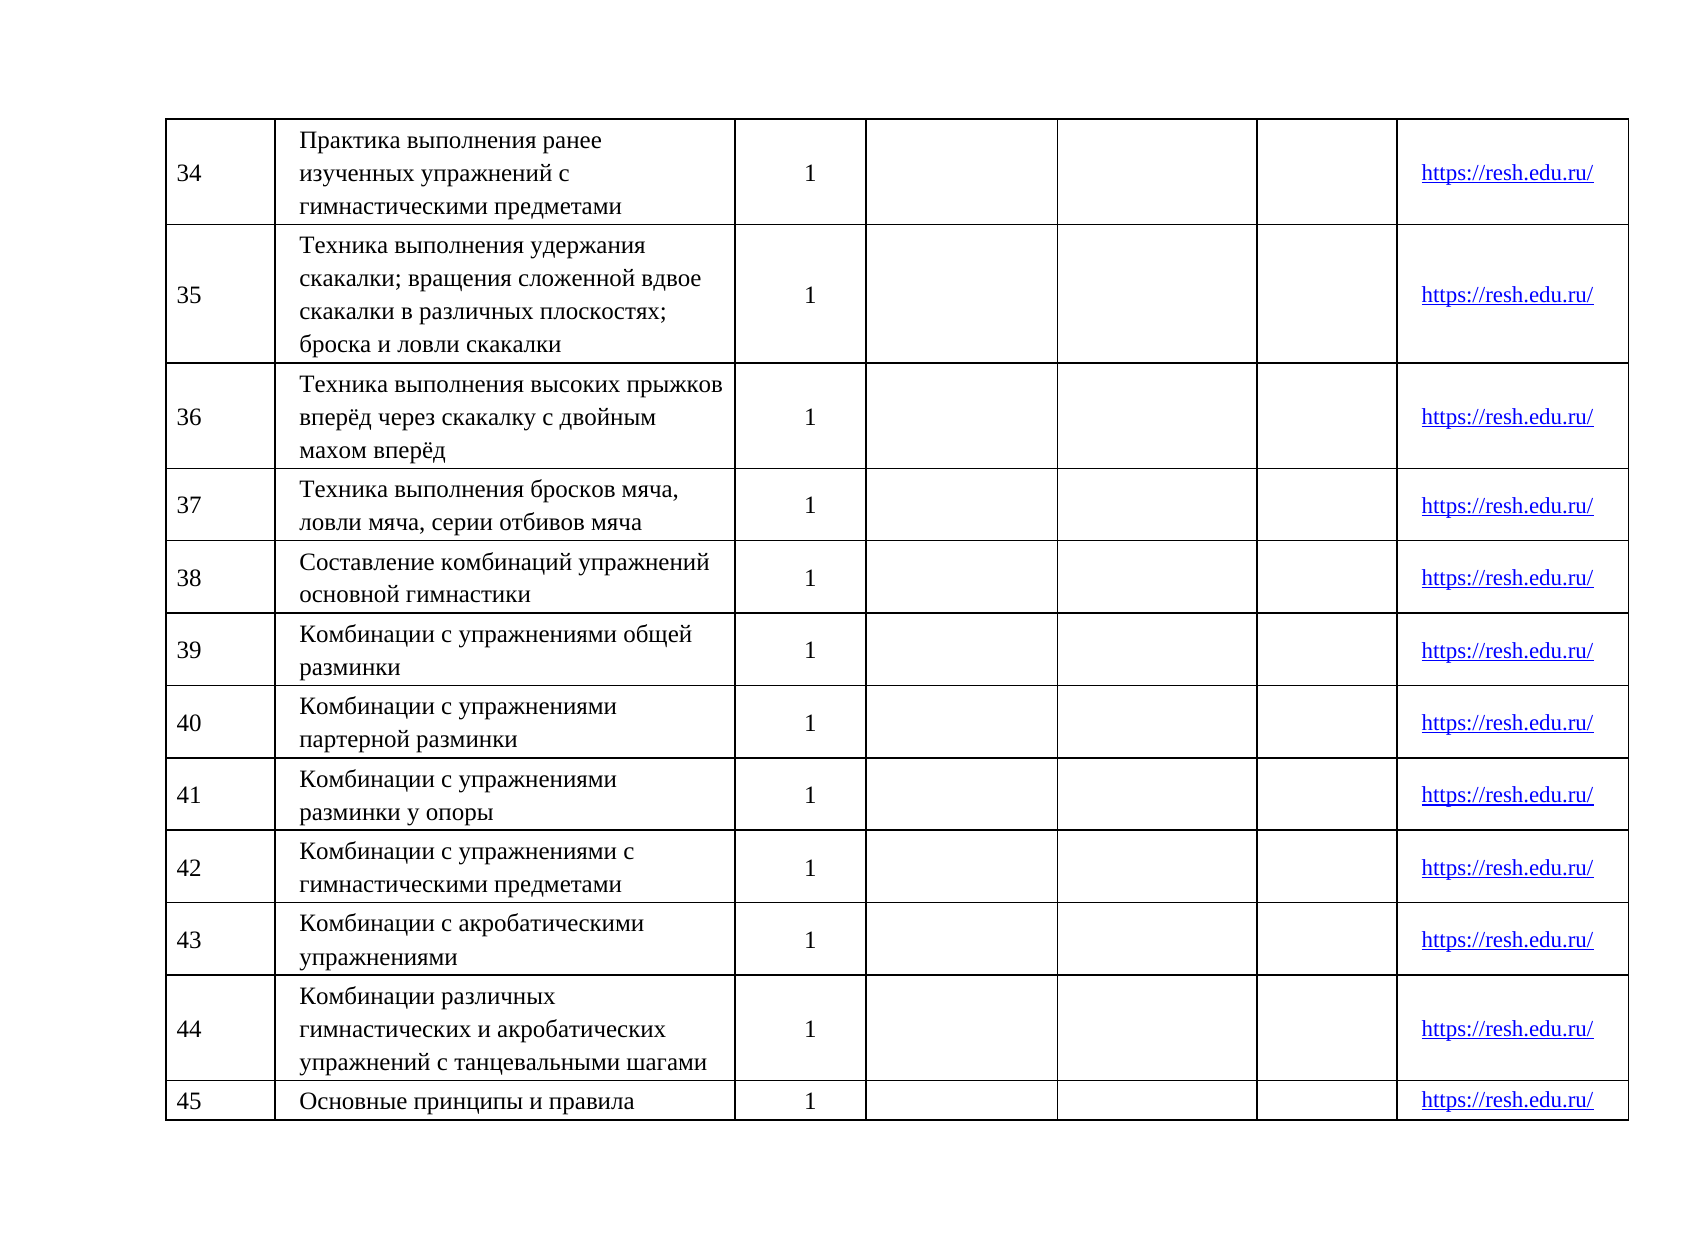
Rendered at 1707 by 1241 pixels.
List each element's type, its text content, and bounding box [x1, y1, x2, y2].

table_cell Практика выполнения ранее изученных упражнений с гимнастическими предметами [276, 120, 734, 223]
table_cell Составление комбинаций упражнений основной гимнастики [276, 541, 734, 612]
table_cell Техника выполнения бросков мяча, ловли мяча, серии отбивов мяча [276, 469, 734, 540]
table_cell [1058, 831, 1256, 902]
table_cell 1 [736, 469, 865, 540]
table_cell [1258, 976, 1396, 1079]
table_cell 1 [736, 364, 865, 467]
table_cell [1058, 364, 1256, 467]
table_cell [1258, 614, 1396, 684]
table_cell https://resh.edu.ru/ [1398, 225, 1628, 362]
table_cell 41 [167, 759, 274, 829]
table_cell [1258, 364, 1396, 467]
table_cell 34 [167, 120, 274, 223]
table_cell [1398, 120, 1628, 223]
table_cell [1058, 903, 1256, 974]
table_cell [1058, 120, 1256, 223]
table_cell https://resh.edu.ru/ [1398, 686, 1628, 757]
table_cell 36 [167, 364, 274, 467]
table_cell [1258, 120, 1396, 223]
table_cell [1258, 469, 1396, 540]
table_cell https://resh.edu.ru/ [1398, 541, 1628, 612]
table_cell [1058, 1081, 1256, 1119]
table_cell https://resh.edu.ru/ [1398, 614, 1628, 684]
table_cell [1398, 1081, 1628, 1119]
table_cell [1058, 541, 1256, 612]
table_cell Комбинации с упражнениями партерной разминки [276, 686, 734, 757]
table_cell 43 [167, 903, 274, 974]
table_cell 35 [167, 225, 274, 362]
table_cell 39 [167, 614, 274, 684]
table_cell [1258, 541, 1396, 612]
table_cell 38 [167, 541, 274, 612]
table_cell 1 [736, 759, 865, 829]
table_cell Комбинации с упражнениями общей разминки [276, 614, 734, 684]
table_cell 1 [736, 541, 865, 612]
table_cell 1 [736, 903, 865, 974]
table_cell [867, 686, 1057, 757]
table_cell 1 [736, 614, 865, 684]
table_cell https://resh.edu.ru/ [1398, 469, 1628, 540]
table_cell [276, 1081, 734, 1119]
table_cell 1 [736, 1081, 865, 1119]
table_cell [867, 759, 1057, 829]
table_cell 1 [736, 831, 865, 902]
table_cell [867, 541, 1057, 612]
table_cell [867, 364, 1057, 467]
table_cell [1258, 686, 1396, 757]
table_cell Техника выполнения высоких прыжков вперёд через скакалку с двойным махом вперёд [276, 364, 734, 467]
table_cell [1058, 469, 1256, 540]
table_cell [1258, 831, 1396, 902]
table_cell 44 [167, 976, 274, 1079]
table_cell 1 [736, 686, 865, 757]
table_cell [867, 225, 1057, 362]
table_cell [867, 614, 1057, 684]
table_cell 45 [167, 1081, 274, 1119]
table_cell Комбинации с упражнениями разминки у опоры [276, 759, 734, 829]
table_cell [1258, 225, 1396, 362]
table_cell [867, 120, 1057, 223]
table_cell Техника выполнения удержания скакалки; вращения сложенной вдвое скакалки в различных плоскостях; броска и ловли скакалки [276, 225, 734, 362]
table_cell https://resh.edu.ru/ [1398, 364, 1628, 467]
table_cell [1058, 225, 1256, 362]
table_cell Комбинации с акробатическими упражнениями [276, 903, 734, 974]
table_cell [867, 469, 1057, 540]
table_cell [1058, 976, 1256, 1079]
table_cell https://resh.edu.ru/ [1398, 976, 1628, 1079]
table_cell [1258, 1081, 1396, 1119]
table_cell Комбинации различных гимнастических и акробатических упражнений с танцевальными шагами [276, 976, 734, 1079]
table_cell https://resh.edu.ru/ [1398, 903, 1628, 974]
table_cell 1 [736, 120, 865, 223]
table_cell [867, 831, 1057, 902]
table_cell [1058, 759, 1256, 829]
table_cell [1058, 614, 1256, 684]
table_cell https://resh.edu.ru/ [1398, 759, 1628, 829]
table_cell 42 [167, 831, 274, 902]
table_cell [1058, 686, 1256, 757]
table_cell [867, 976, 1057, 1079]
table_cell Комбинации с упражнениями с гимнастическими предметами [276, 831, 734, 902]
table_cell 37 [167, 469, 274, 540]
table_cell https://resh.edu.ru/ [1398, 831, 1628, 902]
table_cell [867, 903, 1057, 974]
table_cell [1258, 903, 1396, 974]
table_cell 1 [736, 225, 865, 362]
table_cell 1 [736, 976, 865, 1079]
table_cell [867, 1081, 1057, 1119]
table_cell [1258, 759, 1396, 829]
table_cell 40 [167, 686, 274, 757]
